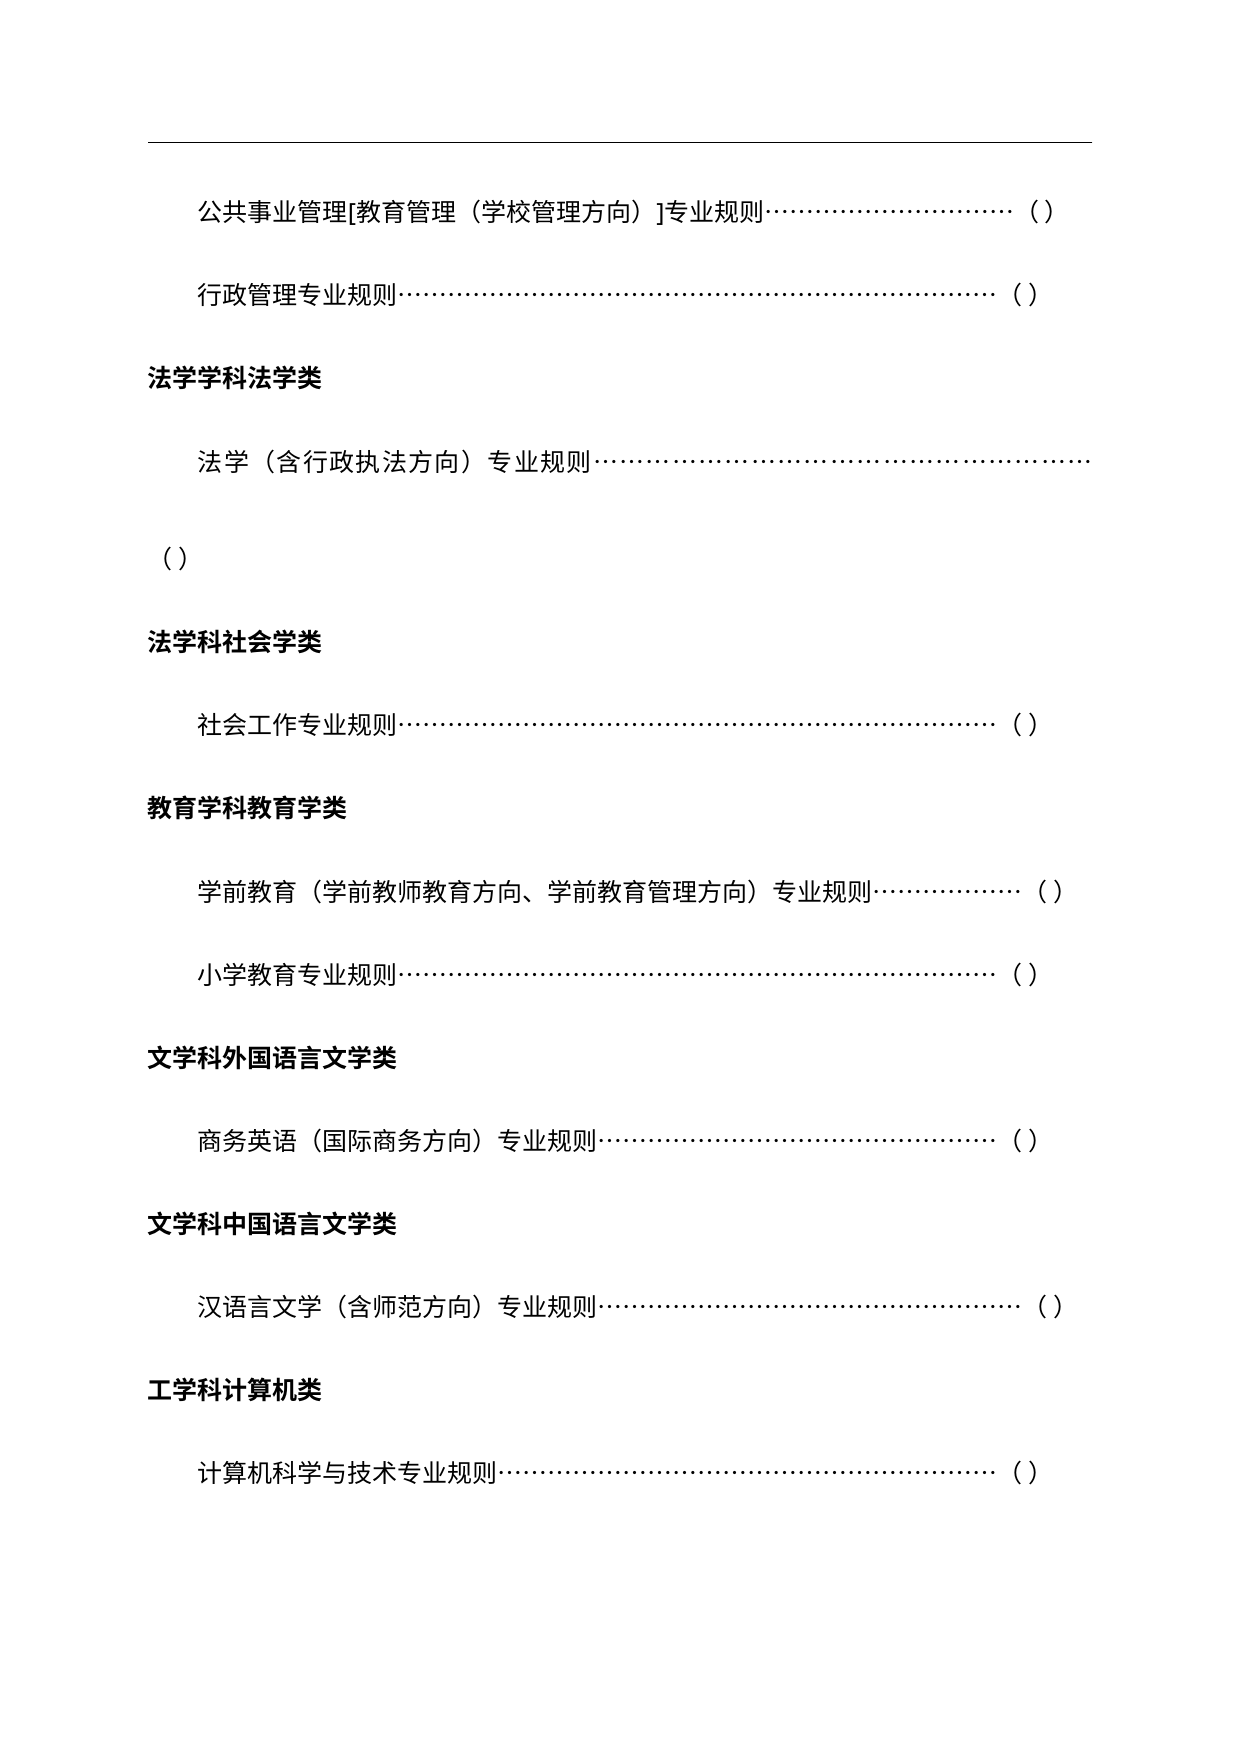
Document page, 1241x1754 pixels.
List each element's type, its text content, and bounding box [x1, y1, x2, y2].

text 公共事业管理[教育管理（学校管理方向）]专业规则…………………………（ ） [148, 178, 1092, 243]
text 教育学科教育学类 [148, 774, 1092, 839]
text 学前教育（学前教师教育方向、学前教育管理方向）专业规则………………（ ） [148, 858, 1092, 923]
text 工学科计算机类 [148, 1356, 1092, 1421]
text 小学教育专业规则………………………………………………………………（ ） [148, 941, 1092, 1006]
text 文学科中国语言文学类 [148, 1190, 1092, 1255]
text 文学科外国语言文学类 [148, 1024, 1092, 1089]
text 法学科社会学类 [148, 608, 1092, 673]
text 社会工作专业规则………………………………………………………………（ ） [148, 691, 1092, 756]
text 计算机科学与技术专业规则……………………………………………………（ ） [148, 1439, 1092, 1504]
text 法学学科法学类 [148, 344, 1092, 409]
text 汉语言文学（含师范方向）专业规则……………………………………………（ ） [148, 1273, 1092, 1338]
text 法学（含行政执法方向）专业规则…………………………………………………（ ） [148, 428, 1092, 590]
text 商务英语（国际商务方向）专业规则…………………………………………（ ） [148, 1107, 1092, 1172]
text 行政管理专业规则………………………………………………………………（ ） [148, 261, 1092, 326]
